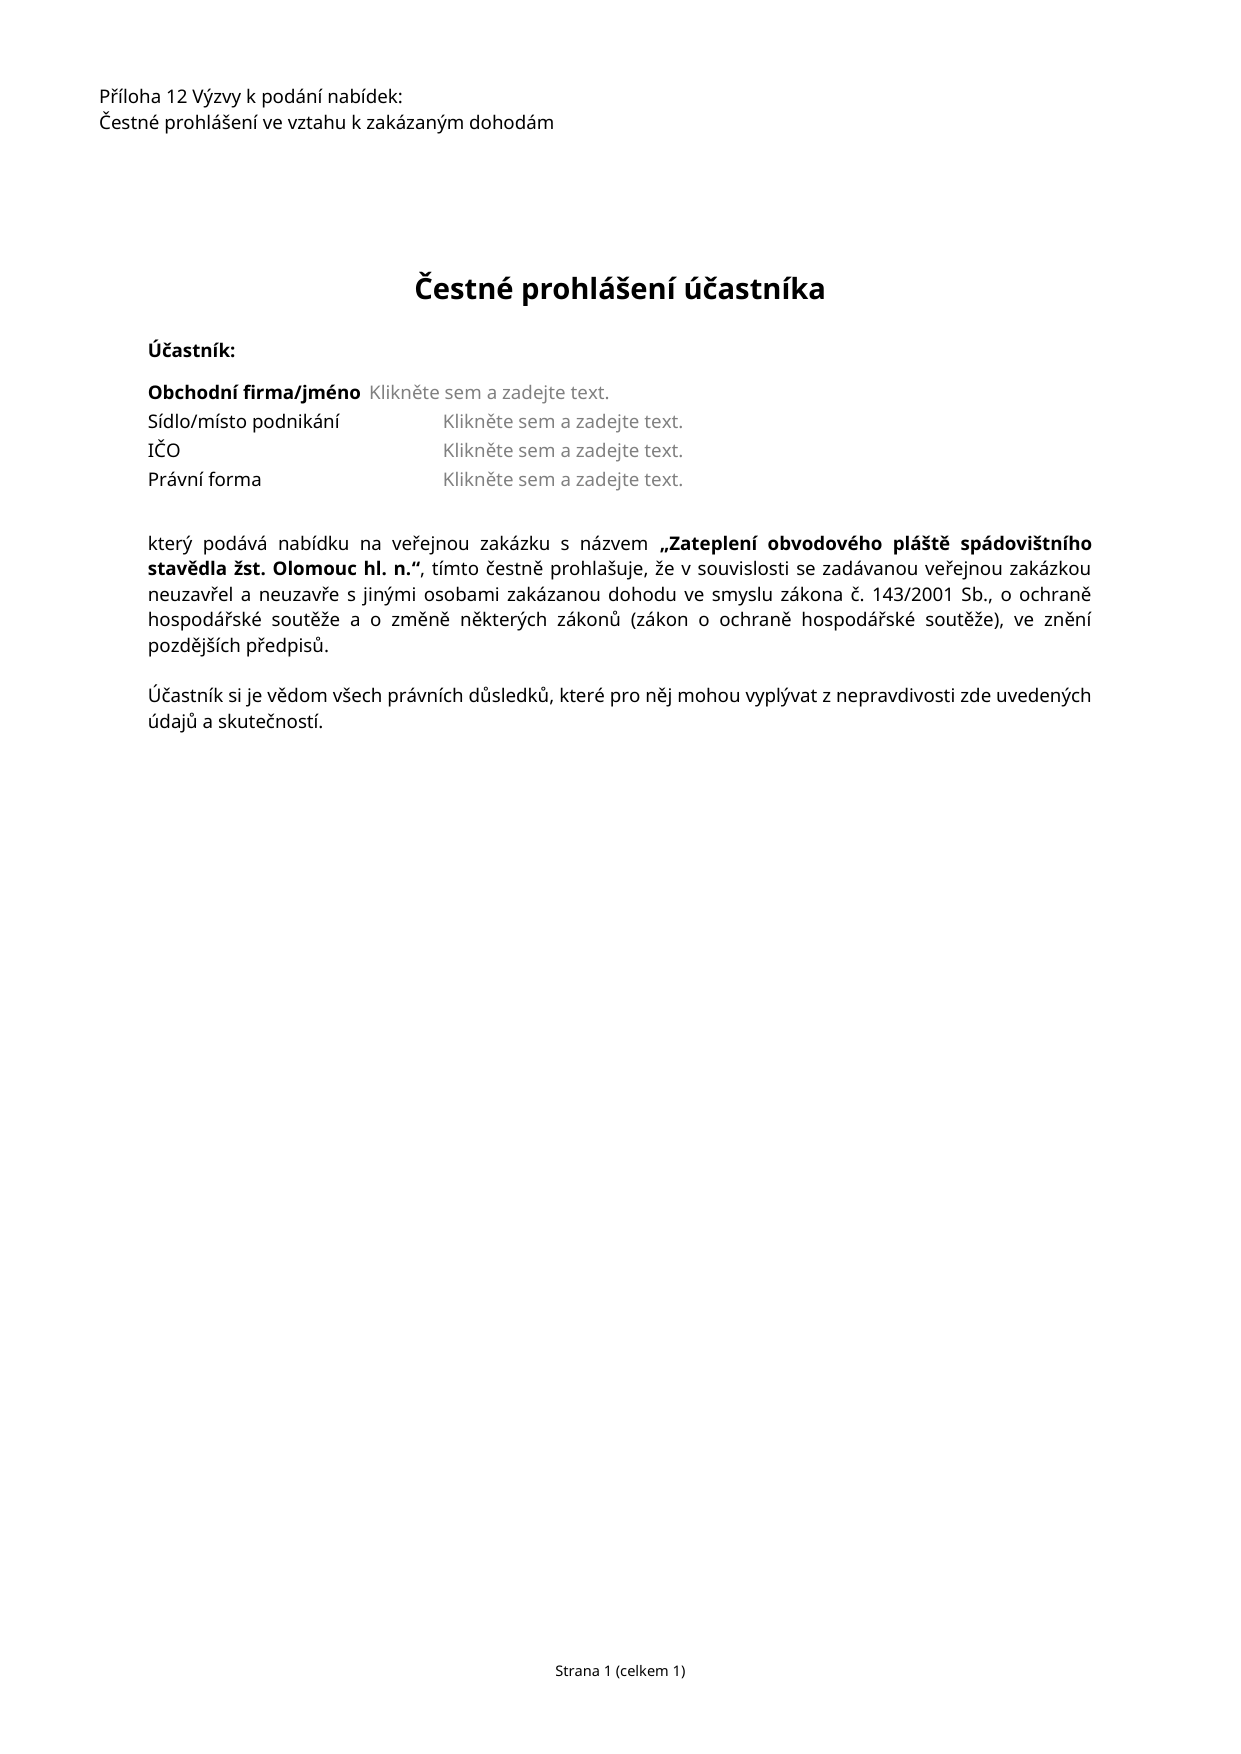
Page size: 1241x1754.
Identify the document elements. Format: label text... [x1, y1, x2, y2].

title Čestné prohlášení účastníka [148, 268, 1093, 308]
text Účastník: [148, 333, 1093, 364]
text který podává nabídku na veřejnou zakázku s názvem „Zateplení obvodového pláště spádovištního stavědla žst. Olomouc hl. n.“, tímto čestně prohlašuje, že v souvislosti se zadávanou veřejnou zakázkou neuzavřel a neuzavře s jinými osobami zakázanou dohodu ve smyslu zákona č. 143/2001 Sb., o ochraně hospodářské soutěže a o změně některých zákonů (zákon o ochraně hospodářské soutěže), ve znění pozdějších předpisů. [148, 530, 1093, 658]
text Účastník si je vědom všech právních důsledků, které pro něj mohou vyplývat z nepravdivosti zde uvedených údajů a skutečností. [148, 683, 1093, 734]
text Obchodní firma/jméno [148, 376, 1093, 405]
text IČO [148, 434, 1093, 463]
text Sídlo/místo podnikání [148, 405, 1093, 434]
text Právní forma [148, 463, 1093, 492]
